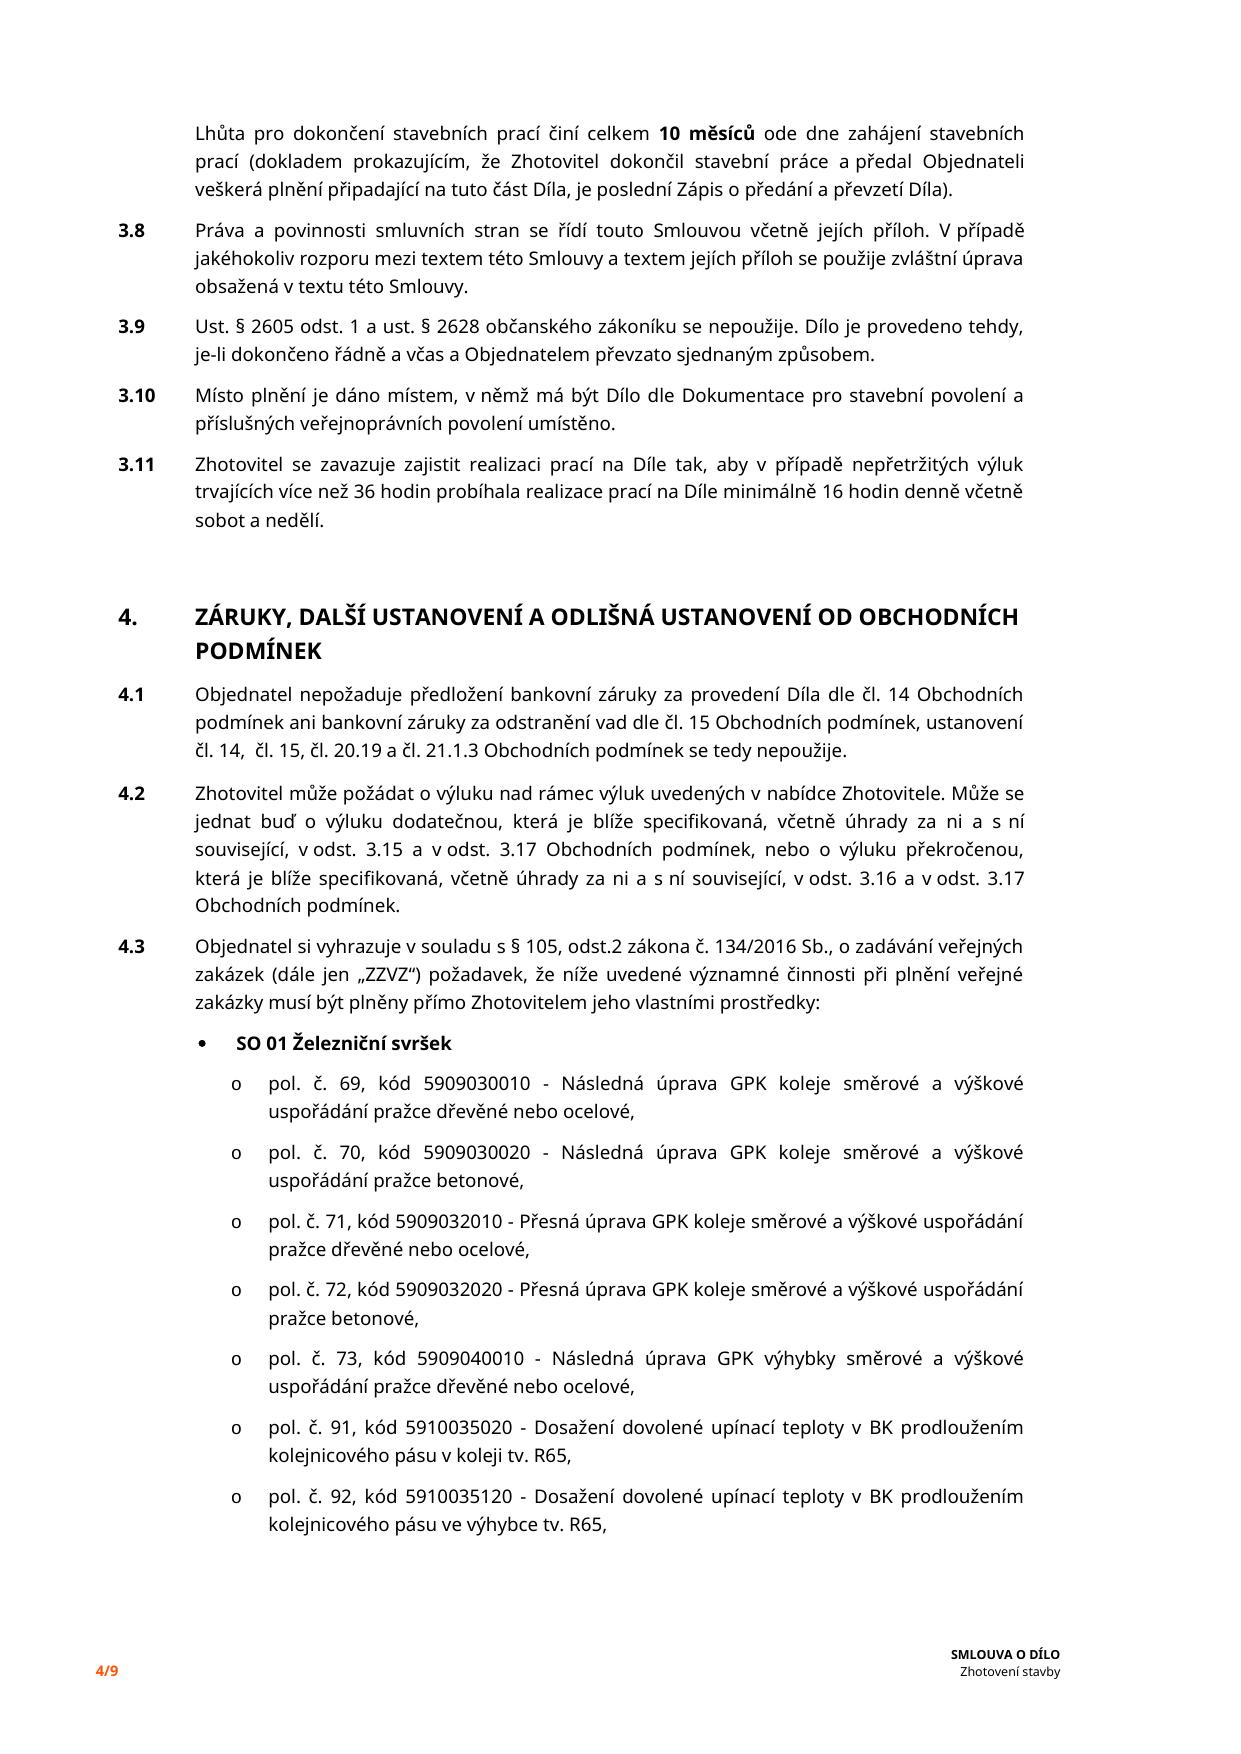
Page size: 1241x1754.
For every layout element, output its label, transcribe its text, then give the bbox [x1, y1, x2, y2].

list pol. č. 71, kód 5909032010 - Přesná úprava GPK koleje směrové a výškové uspořádání pražce dřevěné nebo ocelové, [231, 1208, 1024, 1262]
list pol. č. 91, kód 5910035020 - Dosažení dovolené upínací teploty v BK prodloužením kolejnicového pásu v koleji tv. R65, [231, 1414, 1024, 1468]
text Práva a povinnosti smluvních stran se řídí touto Smlouvou včetně jejích příloh. V případě jakéhokoliv rozporu mezi textem této Smlouvy a textem jejích příloh se použije zvláštní úprava obsažená v textu této Smlouvy. [118, 217, 1024, 299]
text Zhotovitel se zavazuje zajistit realizaci prací na Díle tak, aby v případě nepřetržitých výluk trvajících více než 36 hodin probíhala realizace prací na Díle minimálně 16 hodin denně včetně sobot a nedělí. [118, 451, 1024, 532]
text Lhůta pro dokončení stavebních prací činí celkem 10 měsíců ode dne zahájení stavebních prací (dokladem prokazujícím, že Zhotovitel dokončil stavební práce a předal Objednateli veškerá plnění připadající na tuto část Díla, je poslední Zápis o předání a převzetí Díla). [195, 121, 1024, 202]
text Objednatel si vyhrazuje v souladu s § 105, odst.2 zákona č. 134/2016 Sb., o zadávání veřejných zakázek (dále jen „ZZVZ“) požadavek, že níže uvedené významné činnosti při plnění veřejné zakázky musí být plněny přímo Zhotovitelem jeho vlastními prostředky: [118, 933, 1024, 1015]
text ZÁRUKY, DALŠÍ USTANOVENÍ A ODLIŠNÁ USTANOVENÍ OD OBCHODNÍCH PODMÍNEK [118, 600, 1024, 666]
list pol. č. 69, kód 5909030010 - Následná úprava GPK koleje směrové a výškové uspořádání pražce dřevěné nebo ocelové, [231, 1070, 1024, 1124]
list pol. č. 92, kód 5910035120 - Dosažení dovolené upínací teploty v BK prodloužením kolejnicového pásu ve výhybce tv. R65, [231, 1483, 1024, 1537]
list pol. č. 70, kód 5909030020 - Následná úprava GPK koleje směrové a výškové uspořádání pražce betonové, [231, 1139, 1024, 1193]
text Zhotovitel může požádat o výluku nad rámec výluk uvedených v nabídce Zhotovitele. Může se jednat buď o výluku dodatečnou, která je blíže specifikovaná, včetně úhrady za ni a s ní související, v odst. 3.15 a v odst. 3.17 Obchodních podmínek, nebo o výluku překročenou, která je blíže specifikovaná, včetně úhrady za ni a s ní související, v odst. 3.16 a v odst. 3.17 Obchodních podmínek. [118, 778, 1024, 918]
text Místo plnění je dáno místem, v němž má být Dílo dle Dokumentace pro stavební povolení a příslušných veřejnoprávních povolení umístěno. [118, 382, 1024, 436]
list SO 01 Železniční svršek [199, 1030, 1024, 1055]
text Objednatel nepožaduje předložení bankovní záruky za provedení Díla dle čl. 14 Obchodních podmínek ani bankovní záruky za odstranění vad dle čl. 15 Obchodních podmínek, ustanovení čl. 14, čl. 15, čl. 20.19 a čl. 21.1.3 Obchodních podmínek se tedy nepoužije. [118, 682, 1024, 763]
text Ust. § 2605 odst. 1 a ust. § 2628 občanského zákoníku se nepoužije. Dílo je provedeno tehdy, je-li dokončeno řádně a včas a Objednatelem převzato sjednaným způsobem. [118, 314, 1024, 367]
list pol. č. 72, kód 5909032020 - Přesná úprava GPK koleje směrové a výškové uspořádání pražce betonové, [231, 1277, 1024, 1330]
list pol. č. 73, kód 5909040010 - Následná úprava GPK výhybky směrové a výškové uspořádání pražce dřevěné nebo ocelové, [231, 1345, 1024, 1399]
